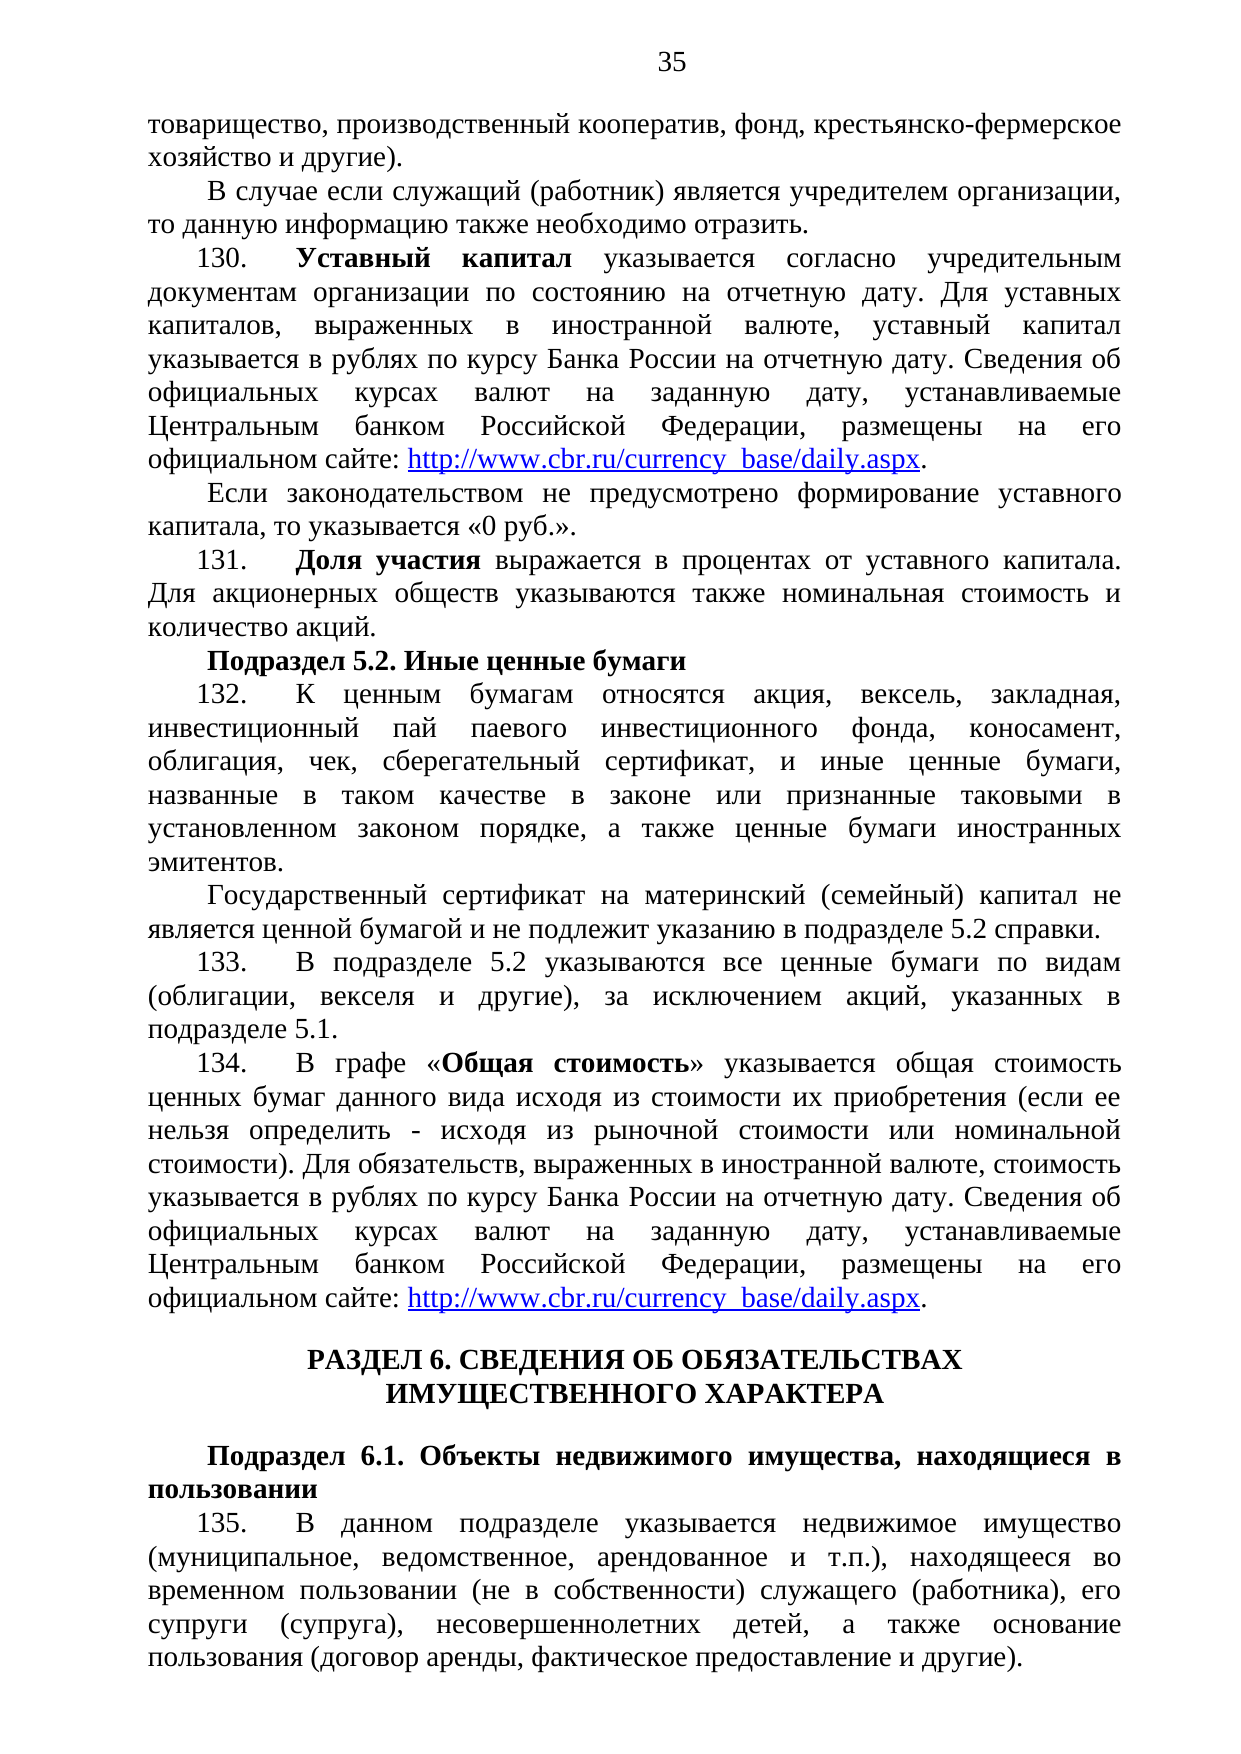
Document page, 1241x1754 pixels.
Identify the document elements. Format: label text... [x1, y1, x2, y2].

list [148, 106, 1122, 173]
list Государственный сертификат на материнский (семейный) капитал не является ценной бумагой и не подлежит указанию в подразделе 5.2 справки. [148, 877, 1122, 944]
list Если законодательством не предусмотрено формирование уставного капитала, то указывается «0 руб.». [148, 475, 1122, 542]
list Доля участия выражается в процентах от уставного капитала. Для акционерных обществ указываются также номинальная стоимость и количество акций. [148, 542, 1122, 643]
text РАЗДЕЛ 6. СВЕДЕНИЯ ОБ ОБЯЗАТЕЛЬСТВАХ ИМУЩЕСТВЕННОГО ХАРАКТЕРА [148, 1342, 1122, 1409]
text Подраздел 6.1. Объекты недвижимого имущества, находящиеся в пользовании [148, 1438, 1122, 1505]
list К ценным бумагам относятся акция, вексель, закладная, инвестиционный пай паевого инвестиционного фонда, коносамент, облигация, чек, сберегательный сертификат, и иные ценные бумаги, названные в таком качестве в законе или признанные таковыми в установленном законом порядке, а также ценные бумаги иностранных эмитентов. [148, 676, 1122, 877]
list В данном подразделе указывается недвижимое имущество (муниципальное, ведомственное, арендованное и т.п.), находящееся во временном пользовании (не в собственности) служащего (работника), его супруги (супруга), несовершеннолетних детей, а также основание пользования (договор аренды, фактическое предоставление и другие). [148, 1505, 1122, 1673]
text В случае если служащий (работник) является учредителем организации, то данную информацию также необходимо отразить. [148, 173, 1122, 240]
list Подраздел 5.2. Иные ценные бумаги [148, 643, 1122, 676]
list В графе «Общая стоимость» указывается общая стоимость ценных бумаг данного вида исходя из стоимости их приобретения (если ее нельзя определить - исходя из рыночной стоимости или номинальной стоимости). Для обязательств, выраженных в иностранной валюте, стоимость указывается в рублях по курсу Банка России на отчетную дату. Сведения об официальных курсах валют на заданную дату, устанавливаемые Центральным банком Российской Федерации, размещены на его официальном сайте: http://www.cbr.ru/currency_base/daily.aspx. [148, 1045, 1122, 1313]
list В подразделе 5.2 указываются все ценные бумаги по видам (облигации, векселя и другие), за исключением акций, указанных в подразделе 5.1. [148, 944, 1122, 1045]
list Уставный капитал указывается согласно учредительным документам организации по состоянию на отчетную дату. Для уставных капиталов, выраженных в иностранной валюте, уставный капитал указывается в рублях по курсу Банка России на отчетную дату. Сведения об официальных курсах валют на заданную дату, устанавливаемые Центральным банком Российской Федерации, размещены на его официальном сайте: http://www.cbr.ru/currency_base/daily.aspx. [148, 240, 1122, 475]
